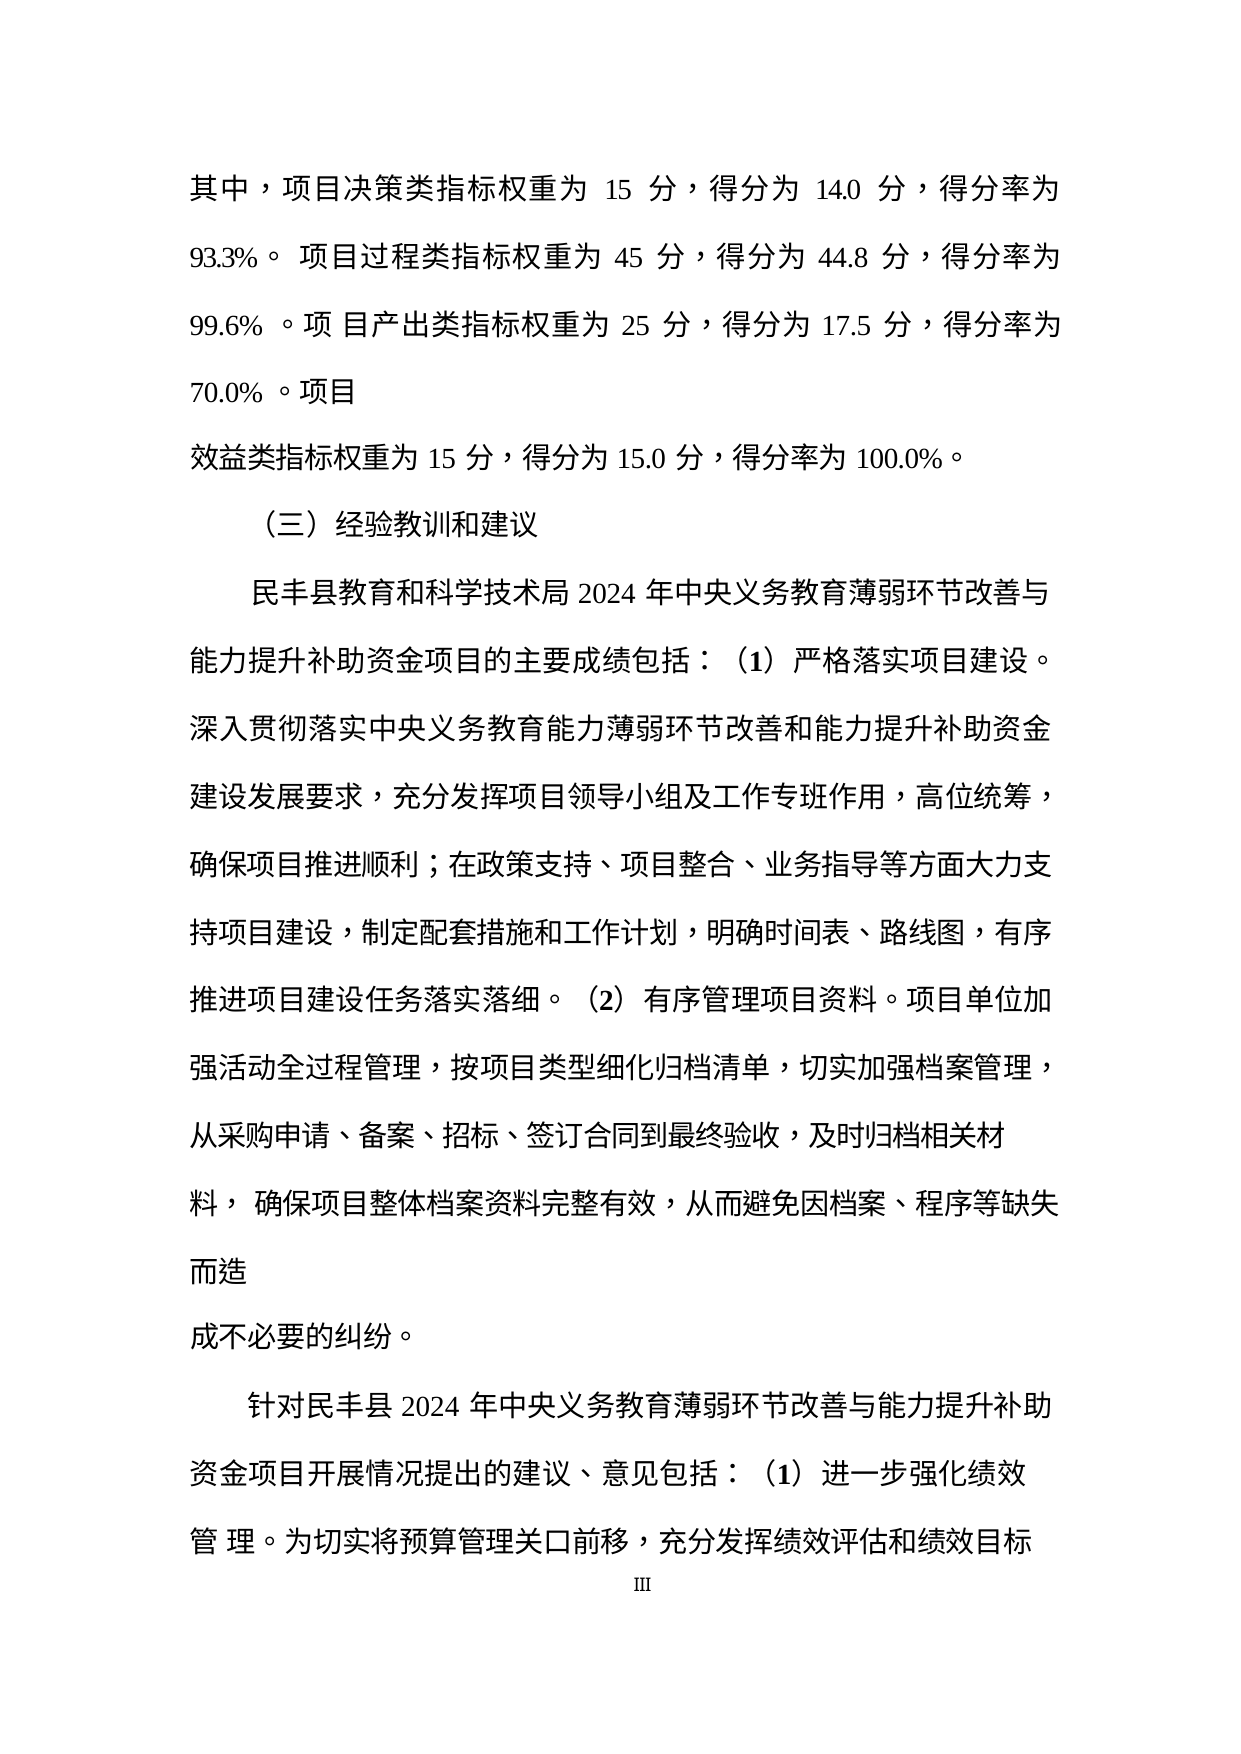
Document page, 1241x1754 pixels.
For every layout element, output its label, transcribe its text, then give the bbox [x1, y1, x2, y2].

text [189, 1385, 1053, 1561]
text 成不必要的纠纷。 [190, 1319, 1063, 1355]
text 效益类指标权重为 15 分，得分为 15.0 分，得分率为 100.0%。 [190, 439, 1063, 476]
text （三）经验教训和建议 [248, 506, 1063, 542]
text 民丰县教育和科学技术局 2024 年中央义务教育薄弱环节改善与 能力提升补助资金项目的主要成绩包括：（1）严格落实项目建设。 深入贯彻落实中央义务教育能力薄弱环节改善和能力提升补助资金 建设发展要求，充分发挥项目领导小组及工作专班作用，高位统筹， 确保项目推进顺利；在政策支持、项目整合、业务指导等方面大力支 持项目建设，制定配套措施和工作计划，明确时间表、路线图，有序 推进项目建设任务落实落细。（2）有序管理项目资料。项目单位加 强活动全过程管理，按项目类型细化归档清单，切实加强档案管理， 从采购申请、备案、招标、签订合同到最终验收，及时归档相关材料， 确保项目整体档案资料完整有效，从而避免因档案、程序等缺失而造 [189, 573, 1061, 1291]
text 其中，项目决策类指标权重为 15 分，得分为 14.0 分，得分率为 93.3%。 项目过程类指标权重为 45 分，得分为 44.8 分，得分率为 99.6% 。项 目产出类指标权重为 25 分，得分为 17.5 分，得分率为 70.0% 。项目 [189, 168, 1063, 411]
